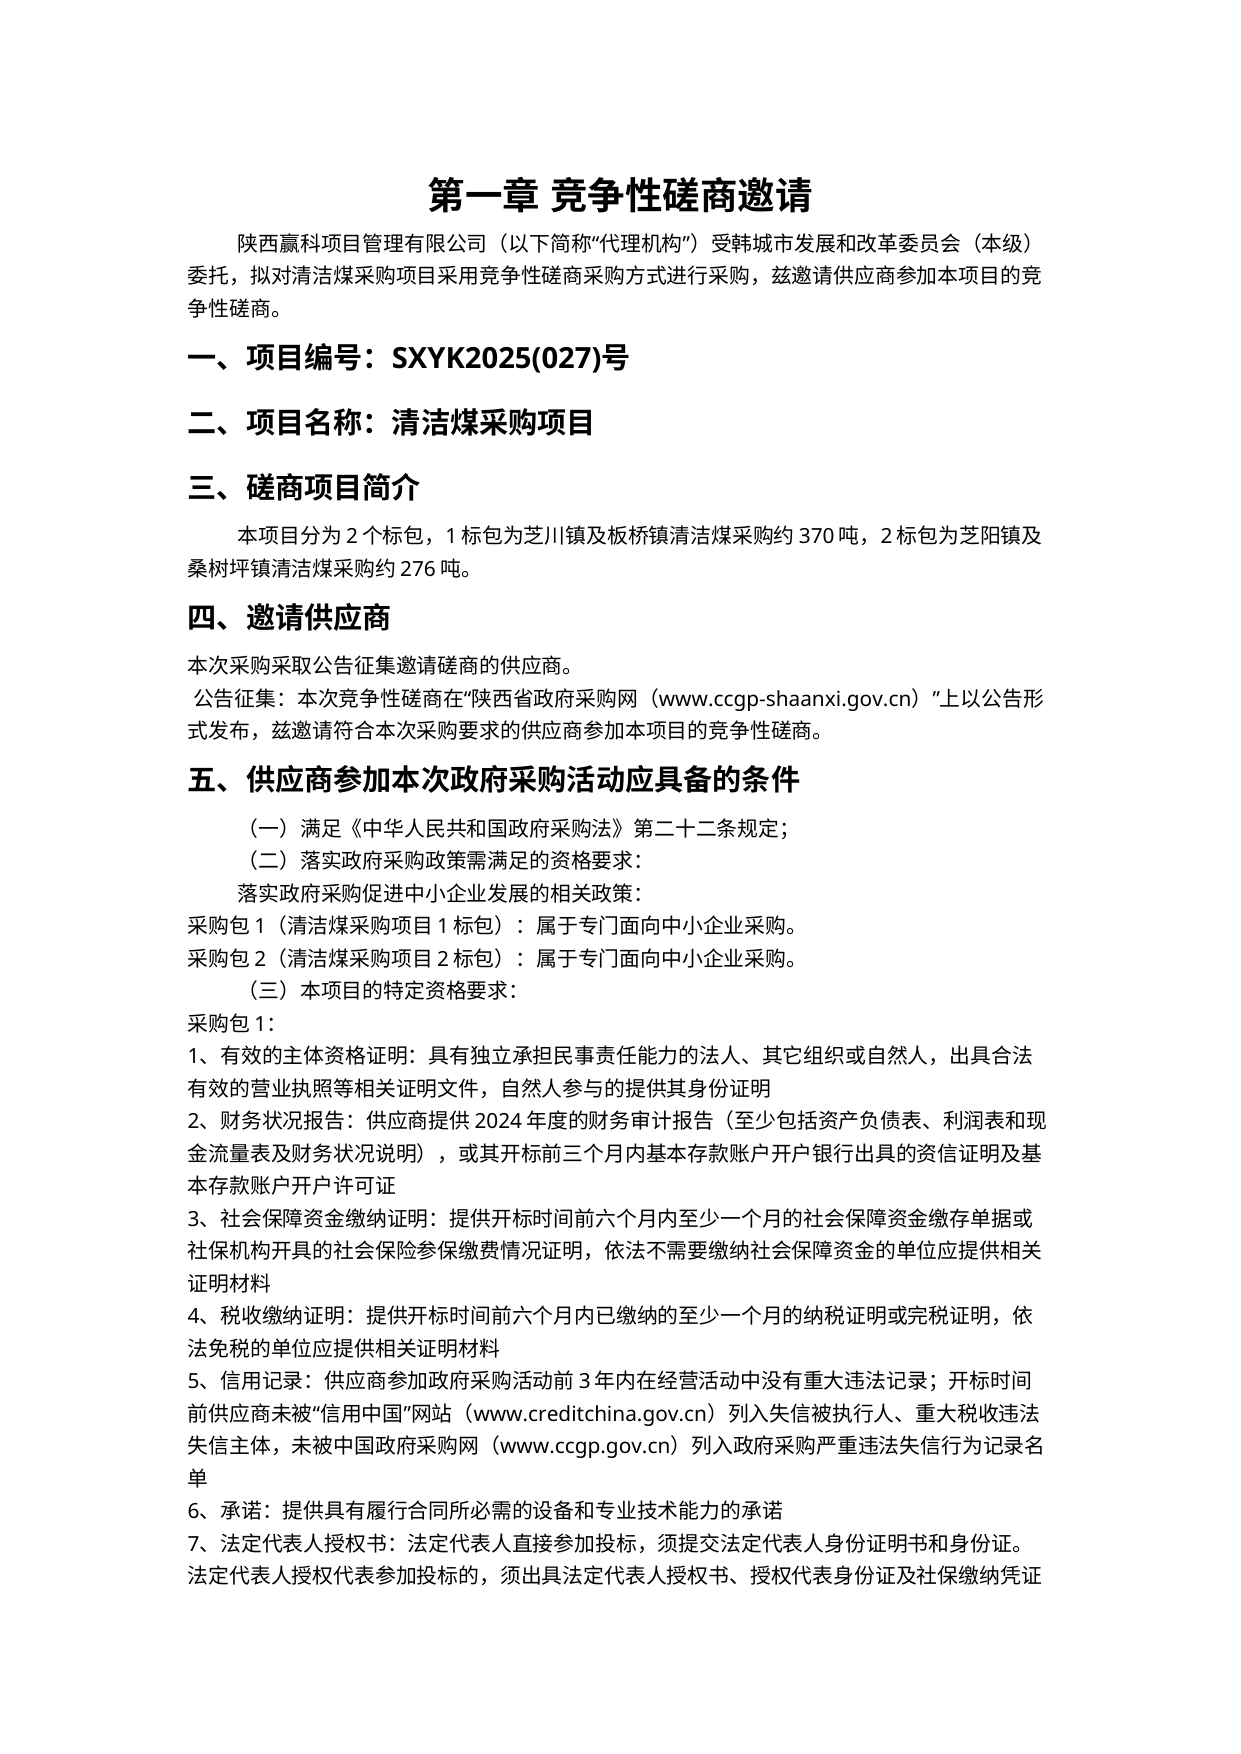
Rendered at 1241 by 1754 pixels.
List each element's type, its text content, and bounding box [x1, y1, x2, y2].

text 采购包2（清洁煤采购项目2标包）：属于专门面向中小企业采购。 [187, 942, 1053, 974]
text 本项目分为2个标包，1标包为芝川镇及板桥镇清洁煤采购约370吨，2标包为芝阳镇及桑树坪镇清洁煤采购约276吨。 [187, 519, 1053, 584]
text 二、项目名称：清洁煤采购项目 [187, 389, 1053, 454]
text 4、税收缴纳证明：提供开标时间前六个月内已缴纳的至少一个月的纳税证明或完税证明，依法免税的单位应提供相关证明材料 [187, 1299, 1053, 1364]
text 5、信用记录：供应商参加政府采购活动前3年内在经营活动中没有重大违法记录；开标时间前供应商未被“信用中国”网站（www.creditchina.gov.cn）列入失信被执行人、重大税收违法失信主体，未被中国政府采购网（www.ccgp.gov.cn）列入政府采购严重违法失信行为记录名单 [187, 1364, 1053, 1494]
text 公告征集：本次竞争性磋商在“陕西省政府采购网（www.ccgp-shaanxi.gov.cn）”上以公告形式发布，兹邀请符合本次采购要求的供应商参加本项目的竞争性磋商。 [187, 682, 1053, 747]
text 一、项目编号：SXYK2025(027)号 [187, 324, 1053, 389]
text 陕西赢科项目管理有限公司（以下简称“代理机构”）受韩城市发展和改革委员会（本级）委托，拟对清洁煤采购项目采用竞争性磋商采购方式进行采购，兹邀请供应商参加本项目的竞争性磋商。 [187, 227, 1053, 324]
text 7、法定代表人授权书：法定代表人直接参加投标，须提交法定代表人身份证明书和身份证。法定代表人授权代表参加投标的，须出具法定代表人授权书、授权代表身份证及社保缴纳凭证 [187, 1527, 1053, 1592]
text 6、承诺：提供具有履行合同所必需的设备和专业技术能力的承诺 [187, 1494, 1053, 1527]
text 五、供应商参加本次政府采购活动应具备的条件 [187, 747, 1053, 812]
text 四、邀请供应商 [187, 584, 1053, 649]
text （二）落实政府采购政策需满足的资格要求： [187, 844, 1053, 877]
text （三）本项目的特定资格要求： [187, 974, 1053, 1007]
text 3、社会保障资金缴纳证明：提供开标时间前六个月内至少一个月的社会保障资金缴存单据或社保机构开具的社会保险参保缴费情况证明，依法不需要缴纳社会保障资金的单位应提供相关证明材料 [187, 1202, 1053, 1299]
text 采购包1（清洁煤采购项目1标包）：属于专门面向中小企业采购。 [187, 909, 1053, 942]
text 采购包1： [187, 1007, 1053, 1039]
text 本次采购采取公告征集邀请磋商的供应商。 [187, 649, 1053, 682]
text （一）满足《中华人民共和国政府采购法》第二十二条规定； [187, 812, 1053, 844]
text 三、磋商项目简介 [187, 454, 1053, 519]
text 第一章 竞争性磋商邀请 [187, 162, 1053, 227]
text 落实政府采购促进中小企业发展的相关政策： [187, 877, 1053, 909]
text 1、有效的主体资格证明：具有独立承担民事责任能力的法人、其它组织或自然人，出具合法有效的营业执照等相关证明文件，自然人参与的提供其身份证明 [187, 1039, 1053, 1104]
text 2、财务状况报告：供应商提供2024年度的财务审计报告（至少包括资产负债表、利润表和现金流量表及财务状况说明），或其开标前三个月内基本存款账户开户银行出具的资信证明及基本存款账户开户许可证 [187, 1104, 1053, 1202]
